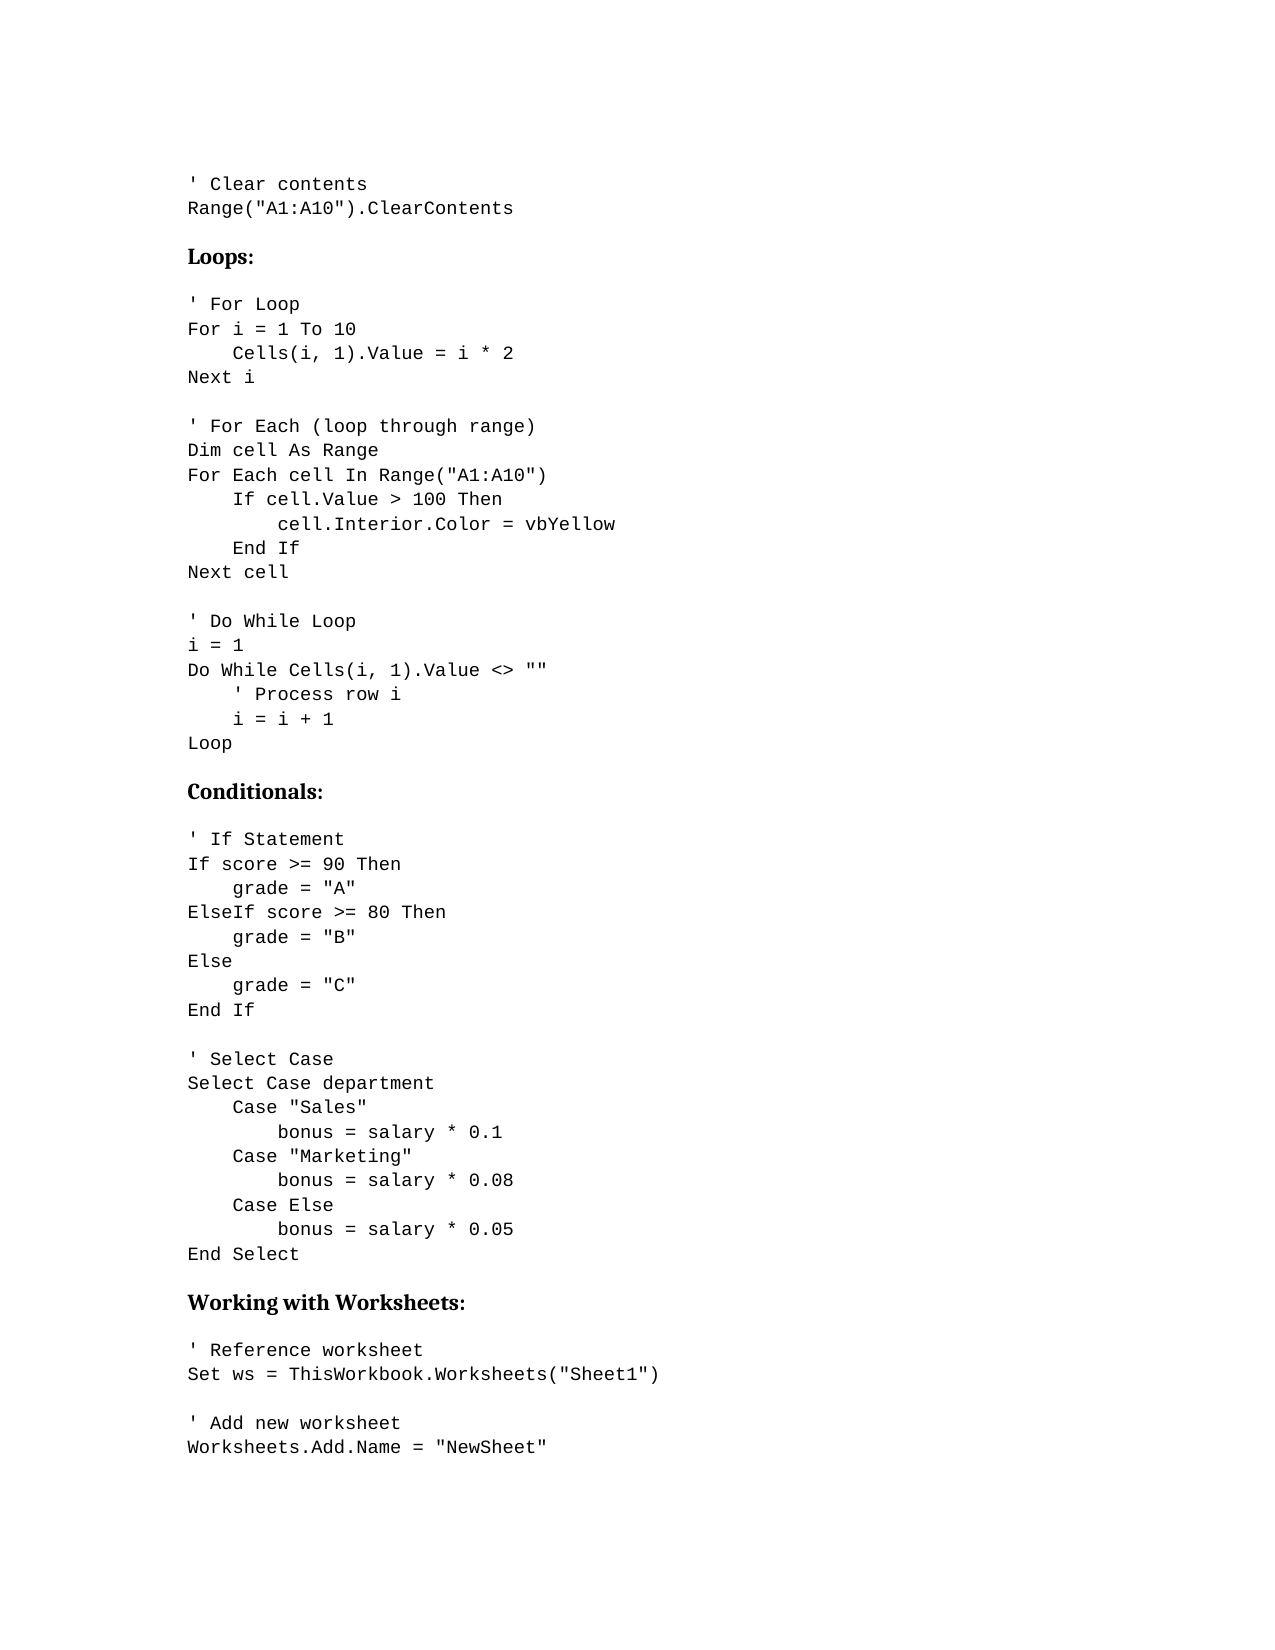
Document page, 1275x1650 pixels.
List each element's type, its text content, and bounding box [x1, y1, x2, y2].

text Loops: [187, 244, 1087, 270]
text ' For Loop For i = 1 To 10 Cells(i, 1).Value = i * 2 Next i ' For Each (loop through range) Dim cell As Range For Each cell In Range("A1:A10") If cell.Value > 100 Then cell.Interior.Color = vbYellow End If Next cell ' Do While Loop i = 1 Do While Cells(i, 1).Value <> "" ' Process row i i = i + 1 Loop [187, 295, 1087, 755]
text Conditionals: [187, 779, 1087, 805]
text Working with Worksheets: [187, 1289, 1087, 1316]
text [187, 150, 1087, 220]
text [187, 1341, 1087, 1484]
text ' If Statement If score >= 90 Then grade = "A" ElseIf score >= 80 Then grade = "B" Else grade = "C" End If ' Select Case Select Case department Case "Sales" bonus = salary * 0.1 Case "Marketing" bonus = salary * 0.08 Case Else bonus = salary * 0.05 End Select [187, 830, 1087, 1266]
